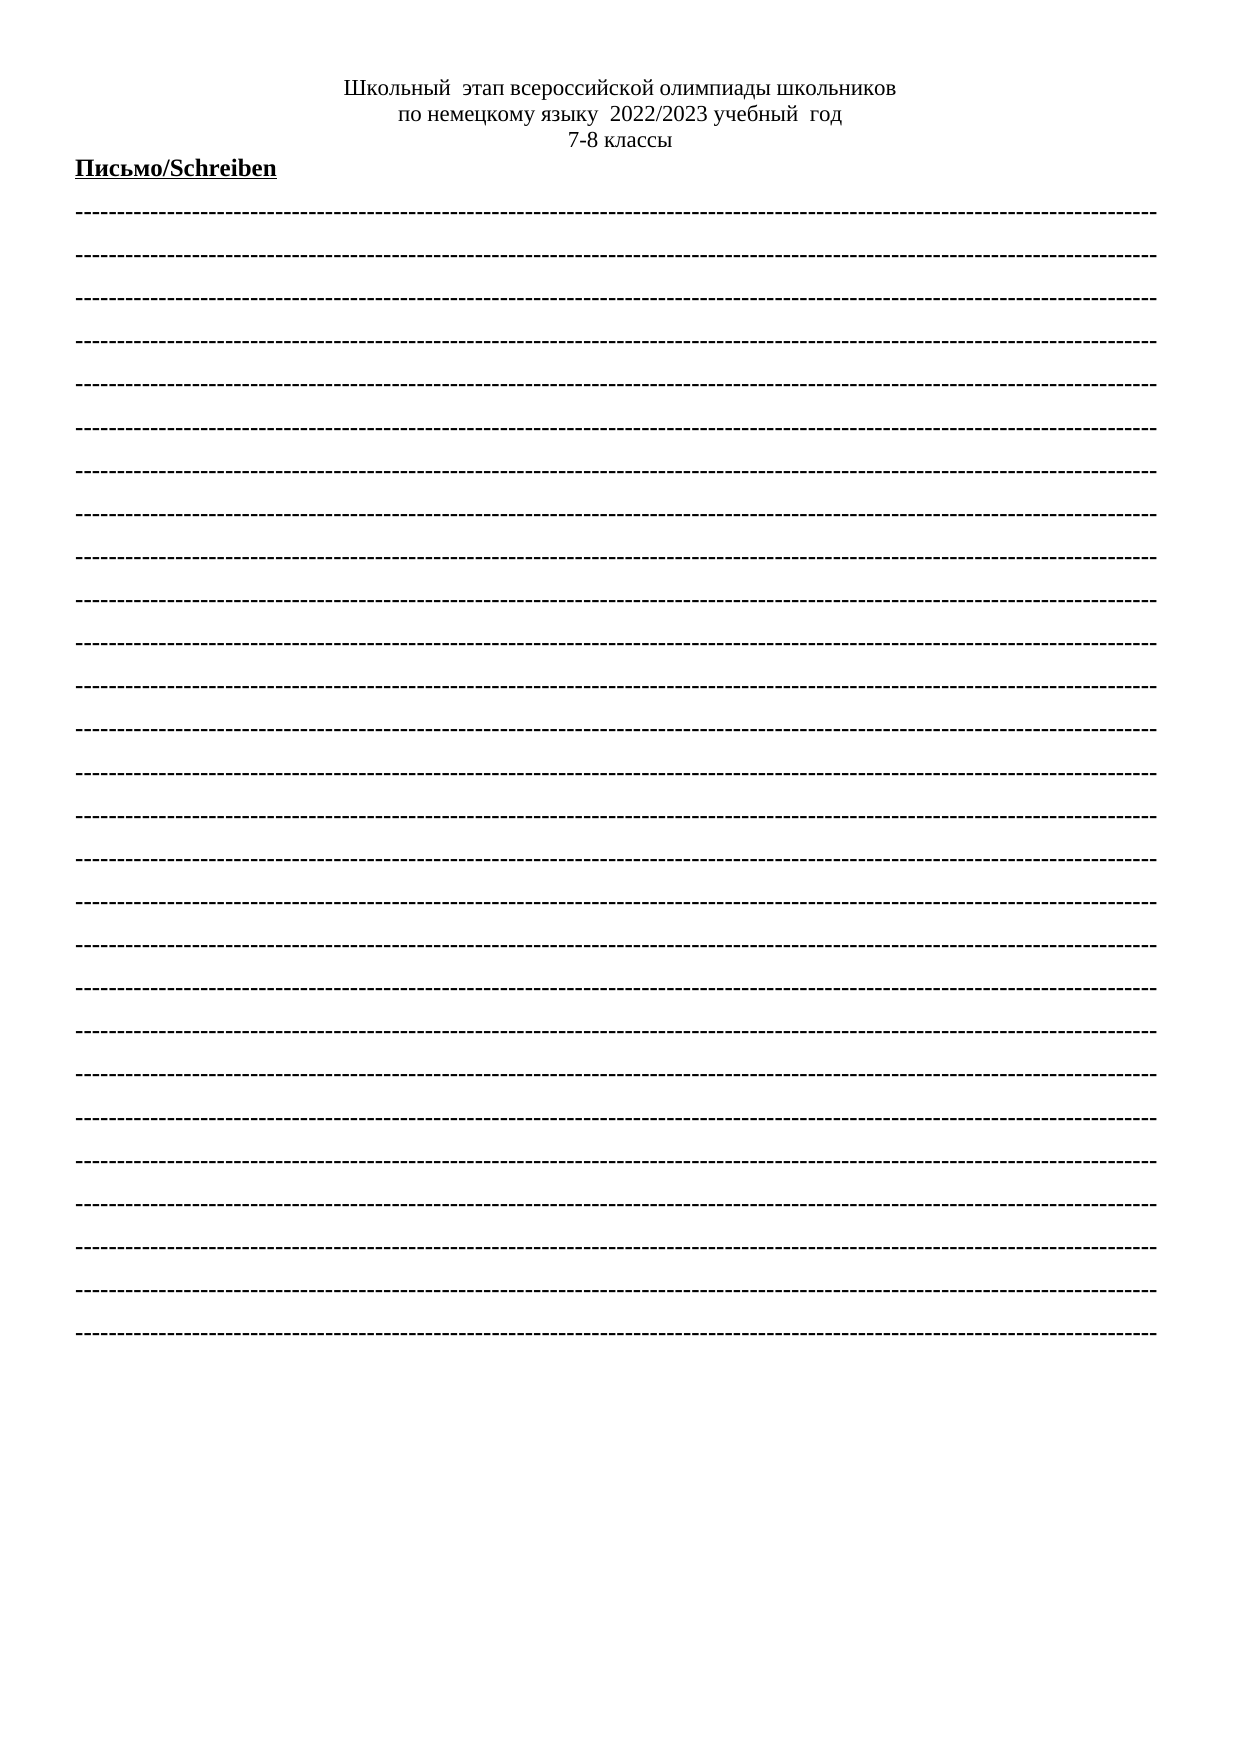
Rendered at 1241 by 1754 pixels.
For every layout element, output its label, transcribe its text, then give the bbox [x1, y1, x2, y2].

text ------------------------------------------------------------------------------------------------------------------------------------------------------------------------------------------------------------------------------------------------------------------------------------------------------------------------------------------------------------------------------------------------------------------------------------------------------------------------------------------------------------------------------------------------------------------------------------------------------------------------------------------------------------------------------------------------------------------------------------------------------------------------------------------------------------------------------------------------------------------------------------------------------------------------------------------------------------------------------------------------------------------------------------------------------------------------------------------------------------------------------------------------------------------------------------------------------------------------------------------------------------------------------------------------------------------------------------------------------------------------------------------------------------------------------------------------------------------------------------------------------------------------------------------------------------------------------------------------------------------------------------------------------------------------------------------------------------------------------------------------------------------------------------------------------------------------------------------------------------------------------------------------------------------------------------------------------------------------------------------------------------------------------------------------------------------------------------------------------------------------------------------------------------------------------------------------------------------------------------------------------------------------------------------------------------------------------------------------------------------------------------------------------------------------------------------------------------------------------------------------------------------------------------------------------------------------------------------------------------------------------------------------------------------------------------------------------------------------------------------------------------------------------------------------------------------------------------------------------------------------------------------------------------------------------------------------------------------------------------------------------------------------------------------------------------------------------------------------------------------------------------------------------------------------------------------------------------------------------------------------------------------------------------------------------------------------------------------------------------------------------------------------------------------------------------------------------------------------------------------------------------------------------------------------------------------------------------------------------------------------------------------------------ [75, 196, 1165, 1346]
text Письмо/Schreiben [75, 153, 1165, 182]
